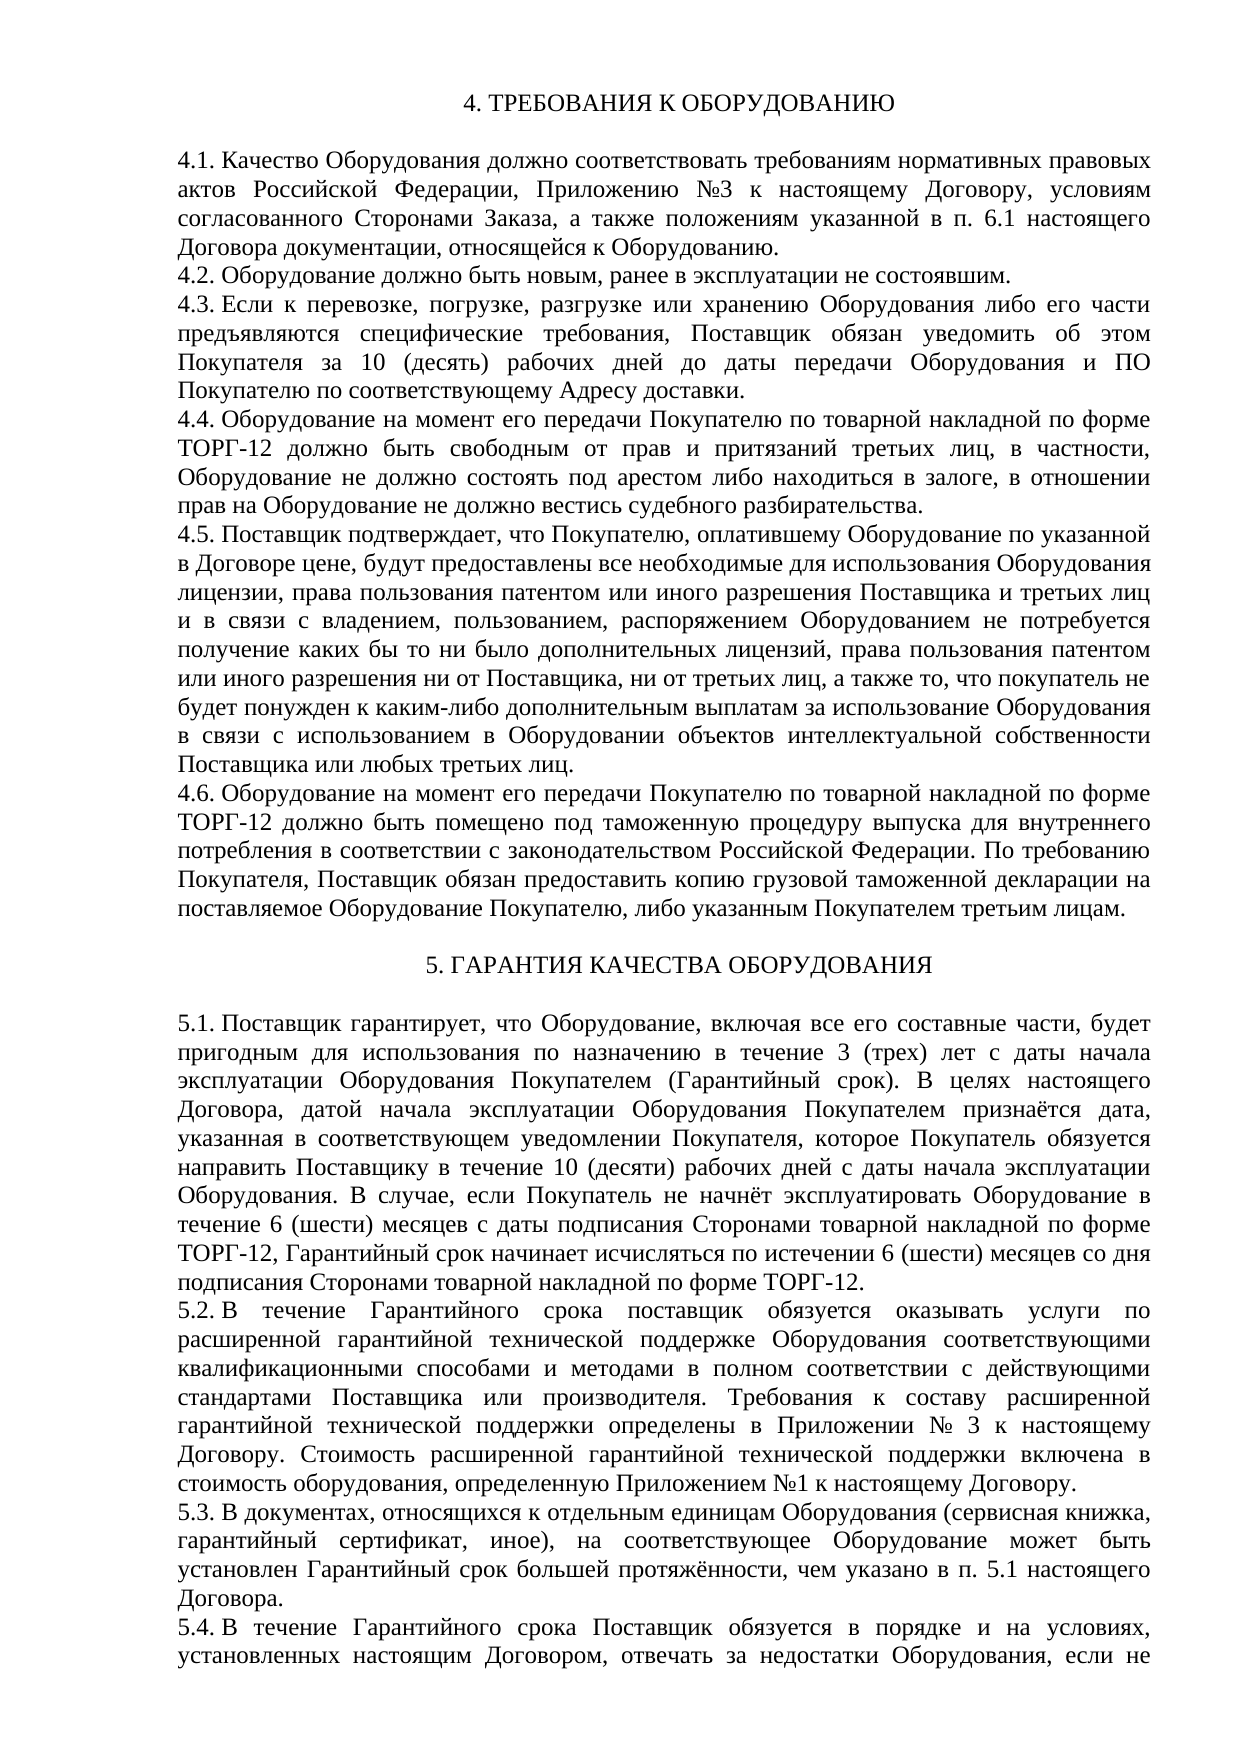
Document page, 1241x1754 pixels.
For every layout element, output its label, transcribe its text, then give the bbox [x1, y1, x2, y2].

list Оборудование на момент его передачи Покупателю по товарной накладной по форме ТОРГ-12 должно быть помещено под таможенную процедуру выпуска для внутреннего потребления в соответствии с законодательством Российской Федерации. По требованию Покупателя, Поставщик обязан предоставить копию грузовой таможенной декларации на поставляемое Оборудование Покупателю, либо указанным Покупателем третьим лицам. [177, 778, 1152, 922]
list В течение Гарантийного срока поставщик обязуется оказывать услуги по расширенной гарантийной технической поддержке Оборудования соответствующими квалификационными способами и методами в полном соответствии с действующими стандартами Поставщика или производителя. Требования к составу расширенной гарантийной технической поддержки определены в Приложении № 3 к настоящему Договору. Стоимость расширенной гарантийной технической поддержки включена в стоимость оборудования, определенную Приложением №1 к настоящему Договору. [177, 1295, 1152, 1497]
list ГАРАНТИЯ КАЧЕСТВА ОБОРУДОВАНИЯ [177, 950, 1152, 979]
list Поставщик подтверждает, что Покупателю, оплатившему Оборудование по указанной в Договоре цене, будут предоставлены все необходимые для использования Оборудования лицензии, права пользования патентом или иного разрешения Поставщика и третьих лиц и в связи с владением, пользованием, распоряжением Оборудованием не потребуется получение каких бы то ни было дополнительных лицензий, права пользования патентом или иного разрешения ни от Поставщика, ни от третьих лиц, а также то, что покупатель не будет понужден к каким-либо дополнительным выплатам за использование Оборудования в связи с использованием в Оборудовании объектов интеллектуальной собственности Поставщика или любых третьих лиц. [177, 519, 1152, 778]
list Если к перевозке, погрузке, разгрузке или хранению Оборудования либо его части предъявляются специфические требования, Поставщик обязан уведомить об этом Покупателя за 10 (десять) рабочих дней до даты передачи Оборудования и ПО Покупателю по соответствующему Адресу доставки. [177, 289, 1152, 404]
list В документах, относящихся к отдельным единицам Оборудования (сервисная книжка, гарантийный сертификат, иное), на соответствующее Оборудование может быть установлен Гарантийный срок большей протяжённости, чем указано в п. 5.1 настоящего Договора. [177, 1497, 1152, 1612]
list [177, 1612, 1152, 1669]
list Поставщик гарантирует, что Оборудование, включая все его составные части, будет пригодным для использования по назначению в течение 3 (трех) лет с даты начала эксплуатации Оборудования Покупателем (Гарантийный срок). В целях настоящего Договора, датой начала эксплуатации Оборудования Покупателем признаётся дата, указанная в соответствующем уведомлении Покупателя, которое Покупатель обязуется направить Поставщику в течение 10 (десяти) рабочих дней с даты начала эксплуатации Оборудования. В случае, если Покупатель не начнёт эксплуатировать Оборудование в течение 6 (шести) месяцев с даты подписания Сторонами товарной накладной по форме ТОРГ-12, Гарантийный срок начинает исчисляться по истечении 6 (шести) месяцев со дня подписания Сторонами товарной накладной по форме ТОРГ-12. [177, 1008, 1152, 1295]
list Оборудование должно быть новым, ранее в эксплуатации не состоявшим. [177, 260, 1152, 289]
list ТРЕБОВАНИЯ К ОБОРУДОВАНИЮ [177, 88, 1152, 117]
list Качество Оборудования должно соответствовать требованиям нормативных правовых актов Российской Федерации, Приложению №3 к настоящему Договору, условиям согласованного Сторонами Заказа, а также положениям указанной в п. 6.1 настоящего Договора документации, относящейся к Оборудованию. [177, 145, 1152, 260]
list Оборудование на момент его передачи Покупателю по товарной накладной по форме ТОРГ-12 должно быть свободным от прав и притязаний третьих лиц, в частности, Оборудование не должно состоять под арестом либо находиться в залоге, в отношении прав на Оборудование не должно вестись судебного разбирательства. [177, 404, 1152, 519]
